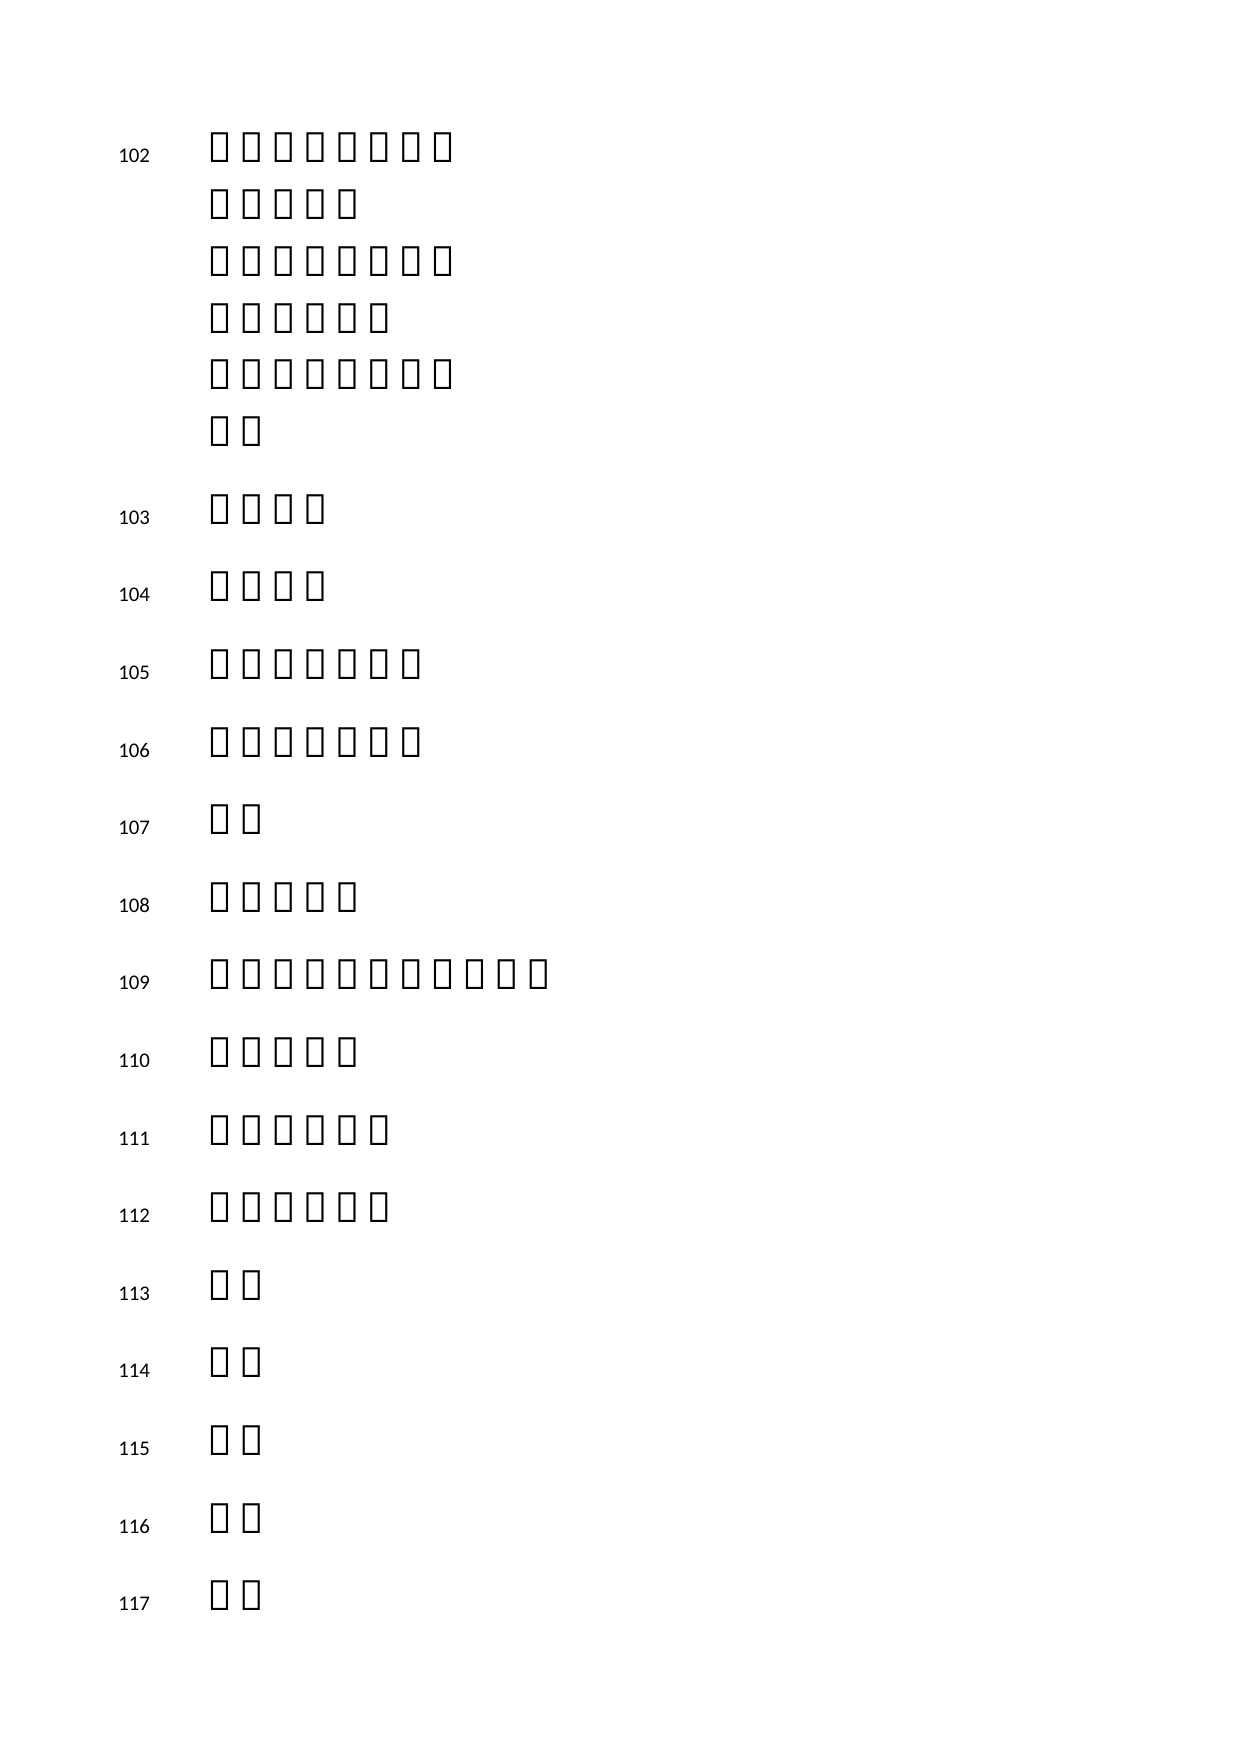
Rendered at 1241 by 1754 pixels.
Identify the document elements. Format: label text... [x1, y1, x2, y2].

text 113 󱇐 󱅕 [118, 1256, 1122, 1312]
text 102 󿯥 󱀶 󱂃 󱂦 󱂔 󱁭 󿯥 󿯥 󿯥 󱁓 󱂈 󱁧 󱁭 󿯥 󱁁 󱁢 󱇳 󱀭 󱂊 󿯥 󱀻 󱂍 󱀤 󱂦 󱀣 󱁪 󱇴 󱀵 󱁪 󱁀 󱂈 󱁭 󱂎 󱁀 󱂈 󱁅 󿯥 [118, 118, 1122, 459]
text 107 󱀘 󿯥 [118, 790, 1122, 847]
text 109 󱁿 󱀮 󱁵 󱂦 󱂐 󱁮 󱀚 󱂋 󱂦 󱂕 󿯥 [118, 945, 1122, 1002]
text 103 󱁚 󱀙 󱀥 󱁭 [118, 479, 1122, 536]
text 106 󱅶 󱁿 󱁿 󱀚 󱀥 󱁩 󱀵 [118, 712, 1122, 769]
text 110 󱂦 󱅪 󱆩 󱁢 󱀵 [118, 1023, 1122, 1079]
text 111 󱄽 󱀵 󱀬 󱀵 󱂦 󱂛 [118, 1100, 1122, 1157]
text 104 󱆨 󱀵 󿯥 󿯥 [118, 557, 1122, 614]
text 115 󱀵 󱆶 [118, 1411, 1122, 1468]
text 112 󱇏 󱁵 󱁪 󱂁 󱇇 󱀵 [118, 1178, 1122, 1235]
text 105 󱆇 󱄹 󱂊 󱂣 󱆎 󱂈 󱈨 [118, 635, 1122, 692]
text 117 󱂑 󿯥 [118, 1566, 1122, 1623]
text 114 󱀵 󱄷 [118, 1333, 1122, 1390]
text 116 󱁊 󱀝 [118, 1488, 1122, 1545]
text 108 󱅛 󱄽 󱅩 󱅜 󱇈 [118, 868, 1122, 924]
